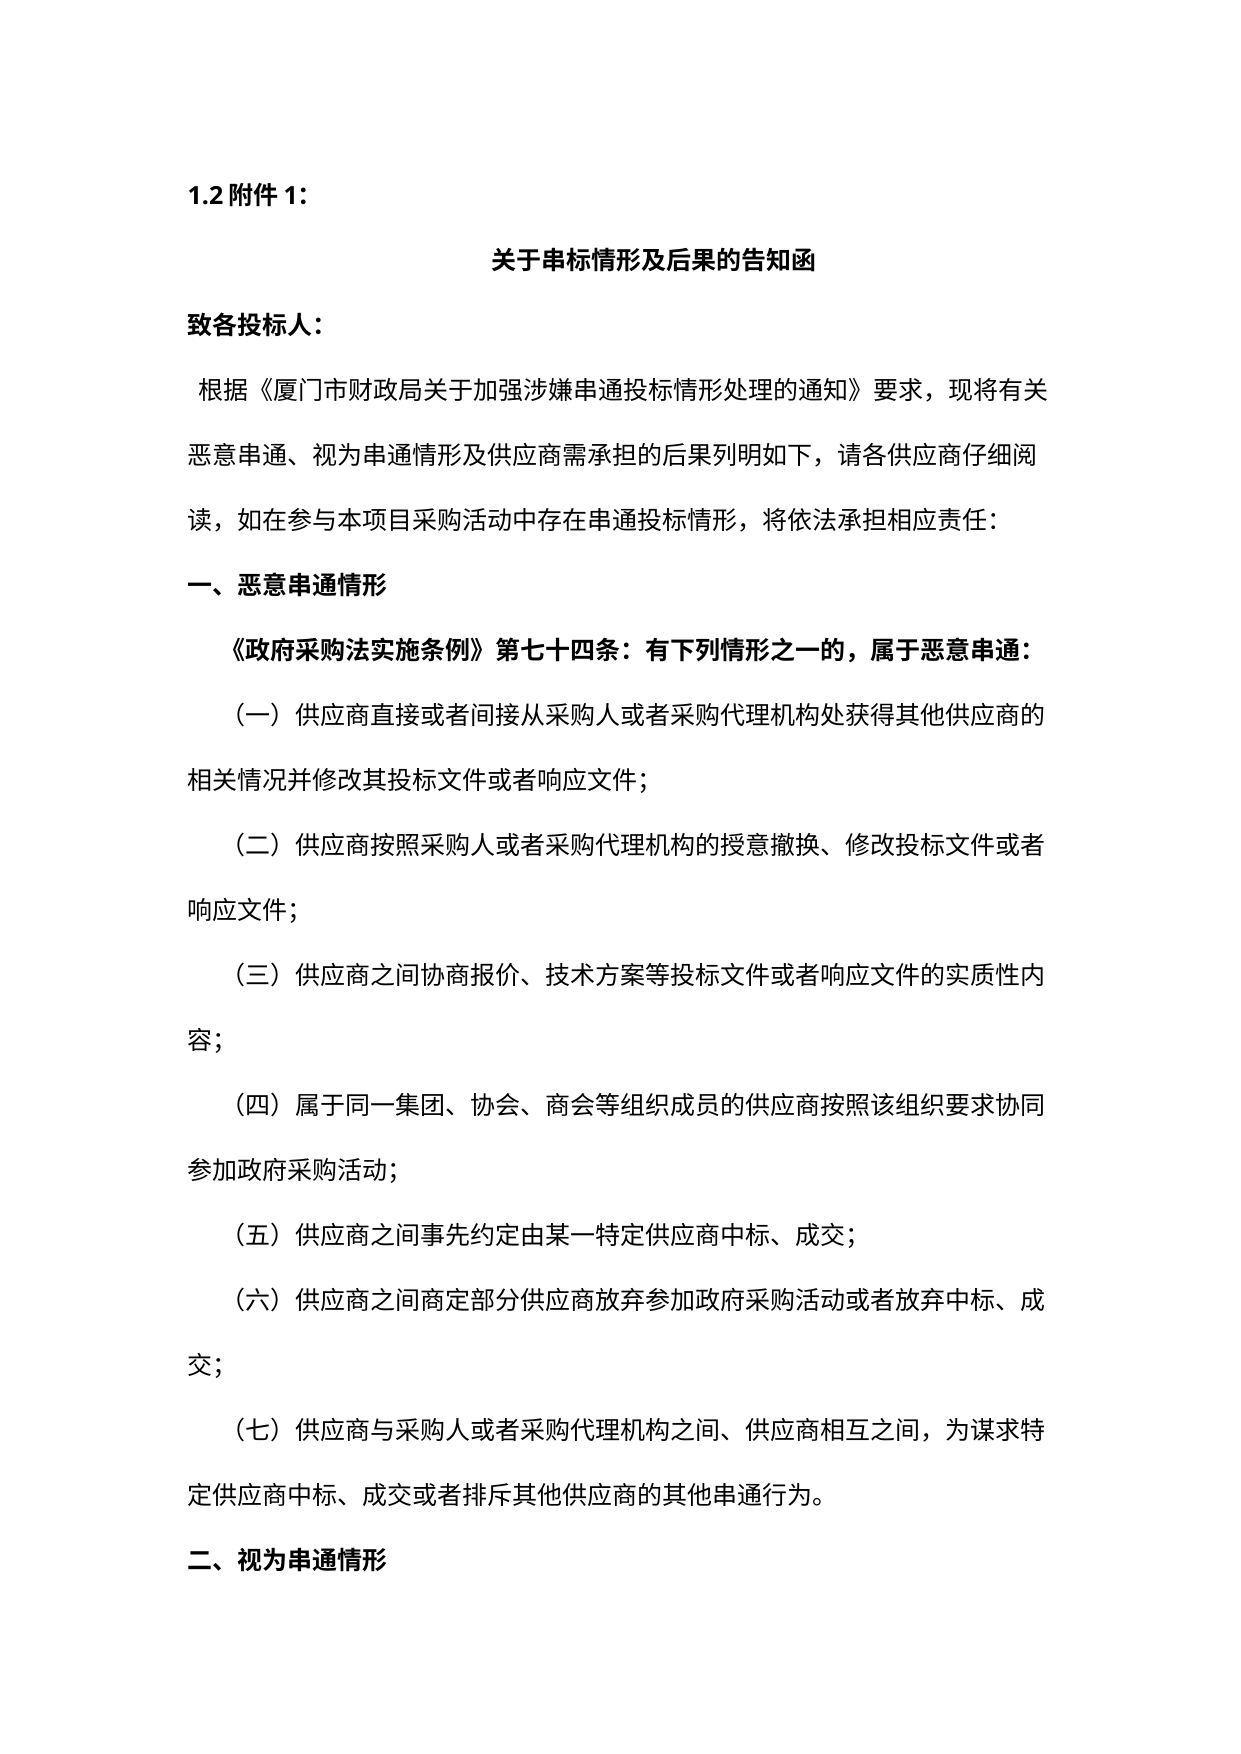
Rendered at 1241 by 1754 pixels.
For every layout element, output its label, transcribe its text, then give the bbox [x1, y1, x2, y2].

text （二）供应商按照采购人或者采购代理机构的授意撤换、修改投标文件或者响应文件； [187, 812, 1053, 942]
text （五）供应商之间事先约定由某一特定供应商中标、成交； [187, 1202, 1053, 1267]
text （一）供应商直接或者间接从采购人或者采购代理机构处获得其他供应商的相关情况并修改其投标文件或者响应文件； [187, 682, 1053, 812]
text 二、视为串通情形 [187, 1527, 1053, 1592]
text （六）供应商之间商定部分供应商放弃参加政府采购活动或者放弃中标、成交； [187, 1267, 1053, 1397]
text （四）属于同一集团、协会、商会等组织成员的供应商按照该组织要求协同参加政府采购活动； [187, 1072, 1053, 1202]
text 1.2附件1： [187, 162, 1053, 227]
text 关于串标情形及后果的告知函 [187, 227, 1053, 292]
text 《政府采购法实施条例》第七十四条：有下列情形之一的，属于恶意串通： [187, 617, 1053, 682]
text 致各投标人： [187, 292, 1053, 357]
text （七）供应商与采购人或者采购代理机构之间、供应商相互之间，为谋求特定供应商中标、成交或者排斥其他供应商的其他串通行为。 [187, 1397, 1053, 1527]
text 一、恶意串通情形 [187, 552, 1053, 617]
text 根据《厦门市财政局关于加强涉嫌串通投标情形处理的通知》要求，现将有关恶意串通、视为串通情形及供应商需承担的后果列明如下，请各供应商仔细阅读，如在参与本项目采购活动中存在串通投标情形，将依法承担相应责任： [187, 357, 1053, 552]
text （三）供应商之间协商报价、技术方案等投标文件或者响应文件的实质性内容； [187, 942, 1053, 1072]
